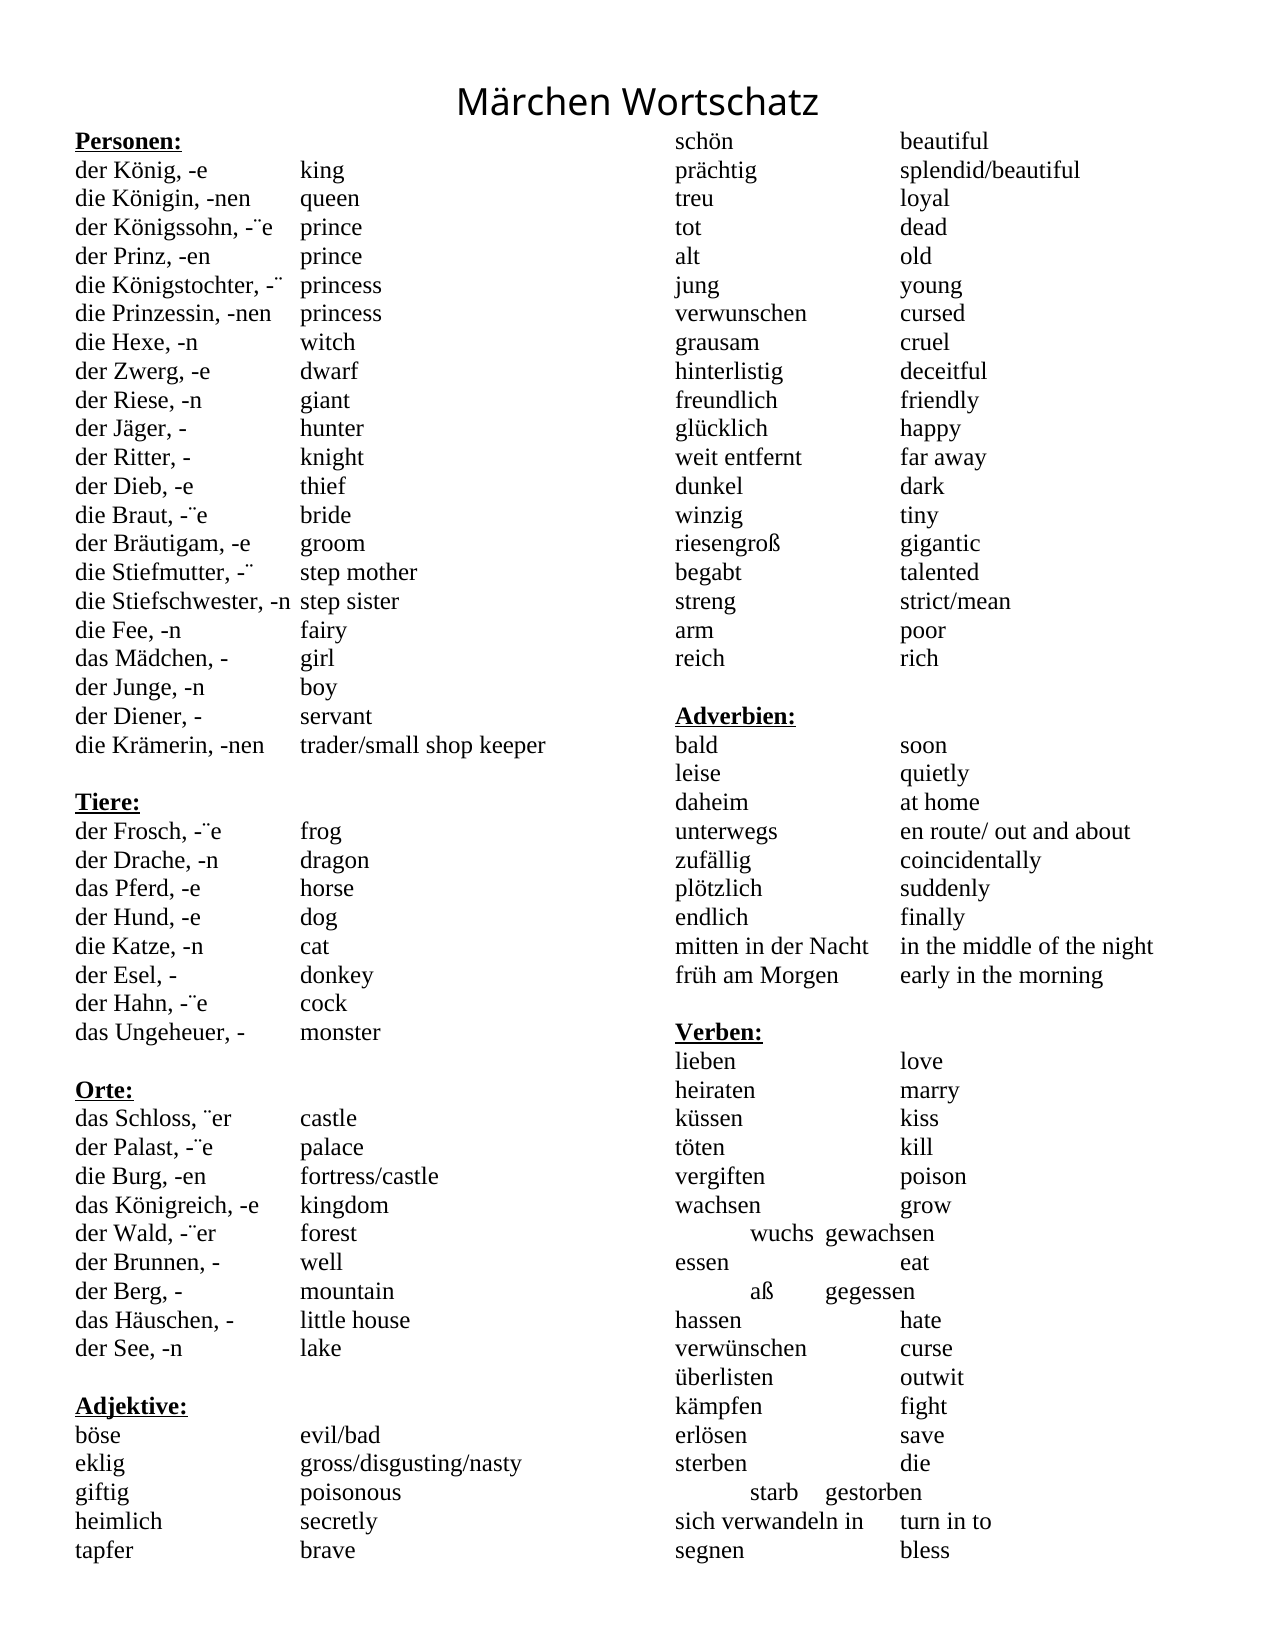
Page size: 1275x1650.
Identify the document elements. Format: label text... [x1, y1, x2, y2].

text der Frosch, -¨e frog [75, 816, 600, 845]
text tot dead [675, 212, 1200, 241]
text der Brunnen, - well [75, 1247, 600, 1276]
text früh am Morgen early in the morning [675, 960, 1200, 988]
text der Palast, -¨e palace [75, 1132, 600, 1161]
text die Burg, -en fortress/castle [75, 1161, 600, 1190]
text glücklich happy [675, 413, 1200, 442]
text erlösen save [675, 1420, 1200, 1448]
text Adverbien: [675, 701, 1200, 730]
text zufällig coincidentally [675, 845, 1200, 873]
text dunkel dark [675, 471, 1200, 500]
text töten kill [675, 1132, 1200, 1161]
text die Stiefschwester, -n step sister [75, 586, 600, 615]
text Verben: [675, 1017, 1200, 1046]
text schön beautiful [675, 126, 1200, 155]
text verwünschen curse [675, 1333, 1200, 1362]
text heiraten marry [675, 1075, 1200, 1103]
text die Königstochter, -¨ princess [75, 270, 600, 298]
text giftig poisonous [75, 1477, 600, 1506]
text alt old [675, 241, 1200, 270]
text streng strict/mean [675, 586, 1200, 615]
text wachsen grow [675, 1190, 1200, 1218]
text der Berg, - mountain [75, 1276, 600, 1305]
text die Hexe, -n witch [75, 327, 600, 356]
text der König, -e king [75, 155, 600, 183]
text der Prinz, -en prince [75, 241, 600, 270]
text der Hahn, -¨e cock [75, 988, 600, 1017]
text Märchen Wortschatz [75, 75, 1200, 126]
text vergiften poison [675, 1161, 1200, 1190]
text mitten in der Nacht in the middle of the night [675, 931, 1200, 960]
text der See, -n lake [75, 1333, 600, 1362]
text heimlich secretly [75, 1506, 600, 1535]
text die Katze, -n cat [75, 931, 600, 960]
text winzig tiny [675, 500, 1200, 528]
text böse evil/bad [75, 1420, 600, 1448]
text das Schloss, ¨er castle [75, 1103, 600, 1132]
text der Esel, - donkey [75, 960, 600, 988]
text segnen bless [675, 1535, 1200, 1563]
text daheim at home [675, 787, 1200, 816]
text der Ritter, - knight [75, 442, 600, 471]
text der Bräutigam, -e groom [75, 528, 600, 557]
text der Diener, - servant [75, 701, 600, 730]
text das Ungeheuer, - monster [75, 1017, 600, 1046]
text jung young [675, 270, 1200, 298]
text der Junge, -n boy [75, 672, 600, 701]
text verwunschen cursed [675, 298, 1200, 327]
text arm poor [675, 615, 1200, 643]
text riesengroß gigantic [675, 528, 1200, 557]
text prächtig splendid/beautiful [675, 155, 1200, 183]
text eklig gross/disgusting/nasty [75, 1448, 600, 1477]
text überlisten outwit [675, 1362, 1200, 1391]
text tapfer brave [75, 1535, 600, 1563]
text essen eat [675, 1247, 1200, 1276]
text leise quietly [675, 758, 1200, 787]
text das Häuschen, - little house [75, 1305, 600, 1333]
text der Dieb, -e thief [75, 471, 600, 500]
text begabt talented [675, 557, 1200, 586]
text bald soon [675, 730, 1200, 758]
text reich rich [675, 643, 1200, 672]
text unterwegs en route/ out and about [675, 816, 1200, 845]
text die Krämerin, -nen trader/small shop keeper [75, 730, 600, 758]
text treu loyal [675, 183, 1200, 212]
text hassen hate [675, 1305, 1200, 1333]
text das Mädchen, - girl [75, 643, 600, 672]
text das Pferd, -e horse [75, 873, 600, 902]
text starb gestorben [675, 1477, 1200, 1506]
text der Königssohn, -¨e prince [75, 212, 600, 241]
text Orte: [75, 1075, 600, 1103]
text Personen: [75, 126, 600, 155]
text die Königin, -nen queen [75, 183, 600, 212]
text küssen kiss [675, 1103, 1200, 1132]
text der Hund, -e dog [75, 902, 600, 931]
text weit entfernt far away [675, 442, 1200, 471]
text die Prinzessin, -nen princess [75, 298, 600, 327]
text der Wald, -¨er forest [75, 1218, 600, 1247]
text die Stiefmutter, -¨ step mother [75, 557, 600, 586]
text das Königreich, -e kingdom [75, 1190, 600, 1218]
text die Fee, -n fairy [75, 615, 600, 643]
text grausam cruel [675, 327, 1200, 356]
text Adjektive: [75, 1391, 600, 1420]
text plötzlich suddenly [675, 873, 1200, 902]
text hinterlistig deceitful [675, 356, 1200, 385]
text aß gegessen [675, 1276, 1200, 1305]
text der Zwerg, -e dwarf [75, 356, 600, 385]
text kämpfen fight [675, 1391, 1200, 1420]
text endlich finally [675, 902, 1200, 931]
text lieben love [675, 1046, 1200, 1075]
text sich verwandeln in turn in to [675, 1506, 1200, 1535]
text sterben die [675, 1448, 1200, 1477]
text die Braut, -¨e bride [75, 500, 600, 528]
text der Riese, -n giant [75, 385, 600, 413]
text Tiere: [75, 787, 600, 816]
text wuchs gewachsen [675, 1218, 1200, 1247]
text der Jäger, - hunter [75, 413, 600, 442]
text freundlich friendly [675, 385, 1200, 413]
text der Drache, -n dragon [75, 845, 600, 873]
